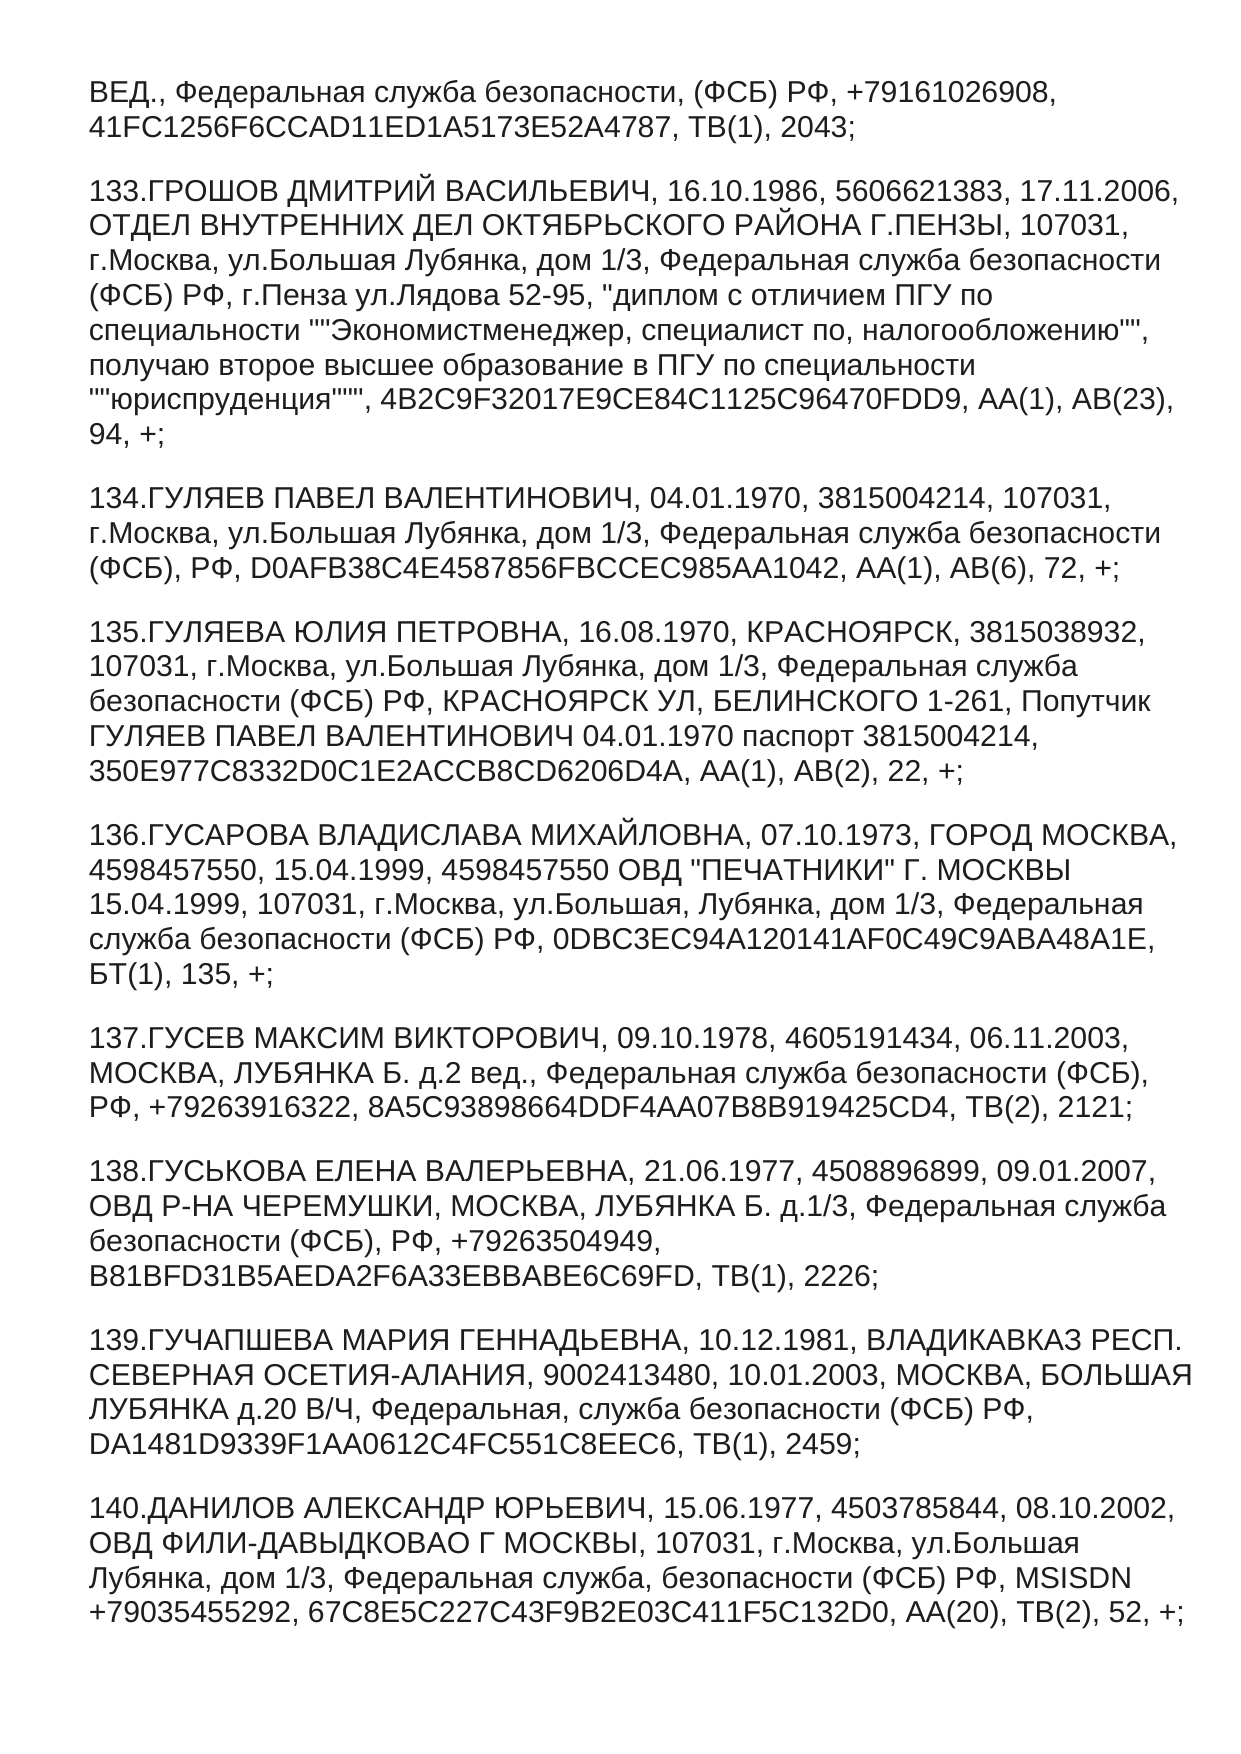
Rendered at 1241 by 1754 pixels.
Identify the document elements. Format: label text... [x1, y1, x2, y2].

text 138.ГУСЬКОВА ЕЛЕНА ВАЛЕРЬЕВНА, 21.06.1977, 4508896899, 09.01.2007, ОВД Р-НА ЧЕРЕМУШКИ, МОСКВА, ЛУБЯНКА Б. д.1/3, Федеральная служба безопасности (ФСБ), РФ, +79263504949, B81BFD31B5AEDA2F6A33EBBABE6C69FD, ТВ(1), 2226; [89, 1153, 1196, 1293]
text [89, 74, 1196, 143]
text 140.ДАНИЛОВ АЛЕКСАНДР ЮРЬЕВИЧ, 15.06.1977, 4503785844, 08.10.2002, ОВД ФИЛИ-ДАВЫДКОВАО Г МОСКВЫ, 107031, г.Москва, ул.Большая Лубянка, дом 1/3, Федеральная служба, безопасности (ФСБ) РФ, MSISDN +79035455292, 67C8E5C227C43F9B2E03C411F5C132D0, АА(20), ТВ(2), 52, +; [89, 1490, 1196, 1629]
text 133.ГРОШОВ ДМИТРИЙ ВАСИЛЬЕВИЧ, 16.10.1986, 5606621383, 17.11.2006, ОТДЕЛ ВНУТРЕННИХ ДЕЛ ОКТЯБРЬСКОГО РАЙОНА Г.ПЕНЗЫ, 107031, г.Москва, ул.Большая Лубянка, дом 1/3, Федеральная служба безопасности (ФСБ) РФ, г.Пенза ул.Лядова 52-95, "диплом с отличием ПГУ по специальности ""Экономистменеджер, специалист по, налогообложению"", получаю второе высшее образование в ПГУ по специальности ""юриспруденция""", 4B2C9F32017E9CE84C1125C96470FDD9, АА(1), АВ(23), 94, +; [89, 173, 1196, 451]
text 134.ГУЛЯЕВ ПАВЕЛ ВАЛЕНТИНОВИЧ, 04.01.1970, 3815004214, 107031, г.Москва, ул.Большая Лубянка, дом 1/3, Федеральная служба безопасности (ФСБ), РФ, D0AFB38C4E4587856FBCCEC985AA1042, АА(1), АВ(6), 72, +; [89, 480, 1196, 584]
text 135.ГУЛЯЕВА ЮЛИЯ ПЕТРОВНА, 16.08.1970, КРАСНОЯРСК, 3815038932, 107031, г.Москва, ул.Большая Лубянка, дом 1/3, Федеральная служба безопасности (ФСБ) РФ, КРАСНОЯРСК УЛ, БЕЛИНСКОГО 1-261, Попутчик ГУЛЯЕВ ПАВЕЛ ВАЛЕНТИНОВИЧ 04.01.1970 паспорт 3815004214, 350E977C8332D0C1E2ACCB8CD6206D4A, АА(1), АВ(2), 22, +; [89, 614, 1196, 788]
text 137.ГУСЕВ МАКСИМ ВИКТОРОВИЧ, 09.10.1978, 4605191434, 06.11.2003, МОСКВА, ЛУБЯНКА Б. д.2 вед., Федеральная служба безопасности (ФСБ), РФ, +79263916322, 8A5C93898664DDF4AA07B8B919425CD4, ТВ(2), 2121; [89, 1020, 1196, 1124]
text 136.ГУСАРОВА ВЛАДИСЛАВА МИХАЙЛОВНА, 07.10.1973, ГОРОД МОСКВА, 4598457550, 15.04.1999, 4598457550 ОВД "ПЕЧАТНИКИ" Г. МОСКВЫ 15.04.1999, 107031, г.Москва, ул.Большая, Лубянка, дом 1/3, Федеральная служба безопасности (ФСБ) РФ, 0DBC3EC94A120141AF0C49C9ABA48A1E, БT(1), 135, +; [89, 817, 1196, 991]
text 139.ГУЧАПШЕВА МАРИЯ ГЕННАДЬЕВНА, 10.12.1981, ВЛАДИКАВКАЗ РЕСП. СЕВЕРНАЯ ОСЕТИЯ-АЛАНИЯ, 9002413480, 10.01.2003, МОСКВА, БОЛЬШАЯ ЛУБЯНКА д.20 В/Ч, Федеральная, служба безопасности (ФСБ) РФ, DA1481D9339F1AA0612C4FC551C8EEC6, ТВ(1), 2459; [89, 1322, 1196, 1461]
